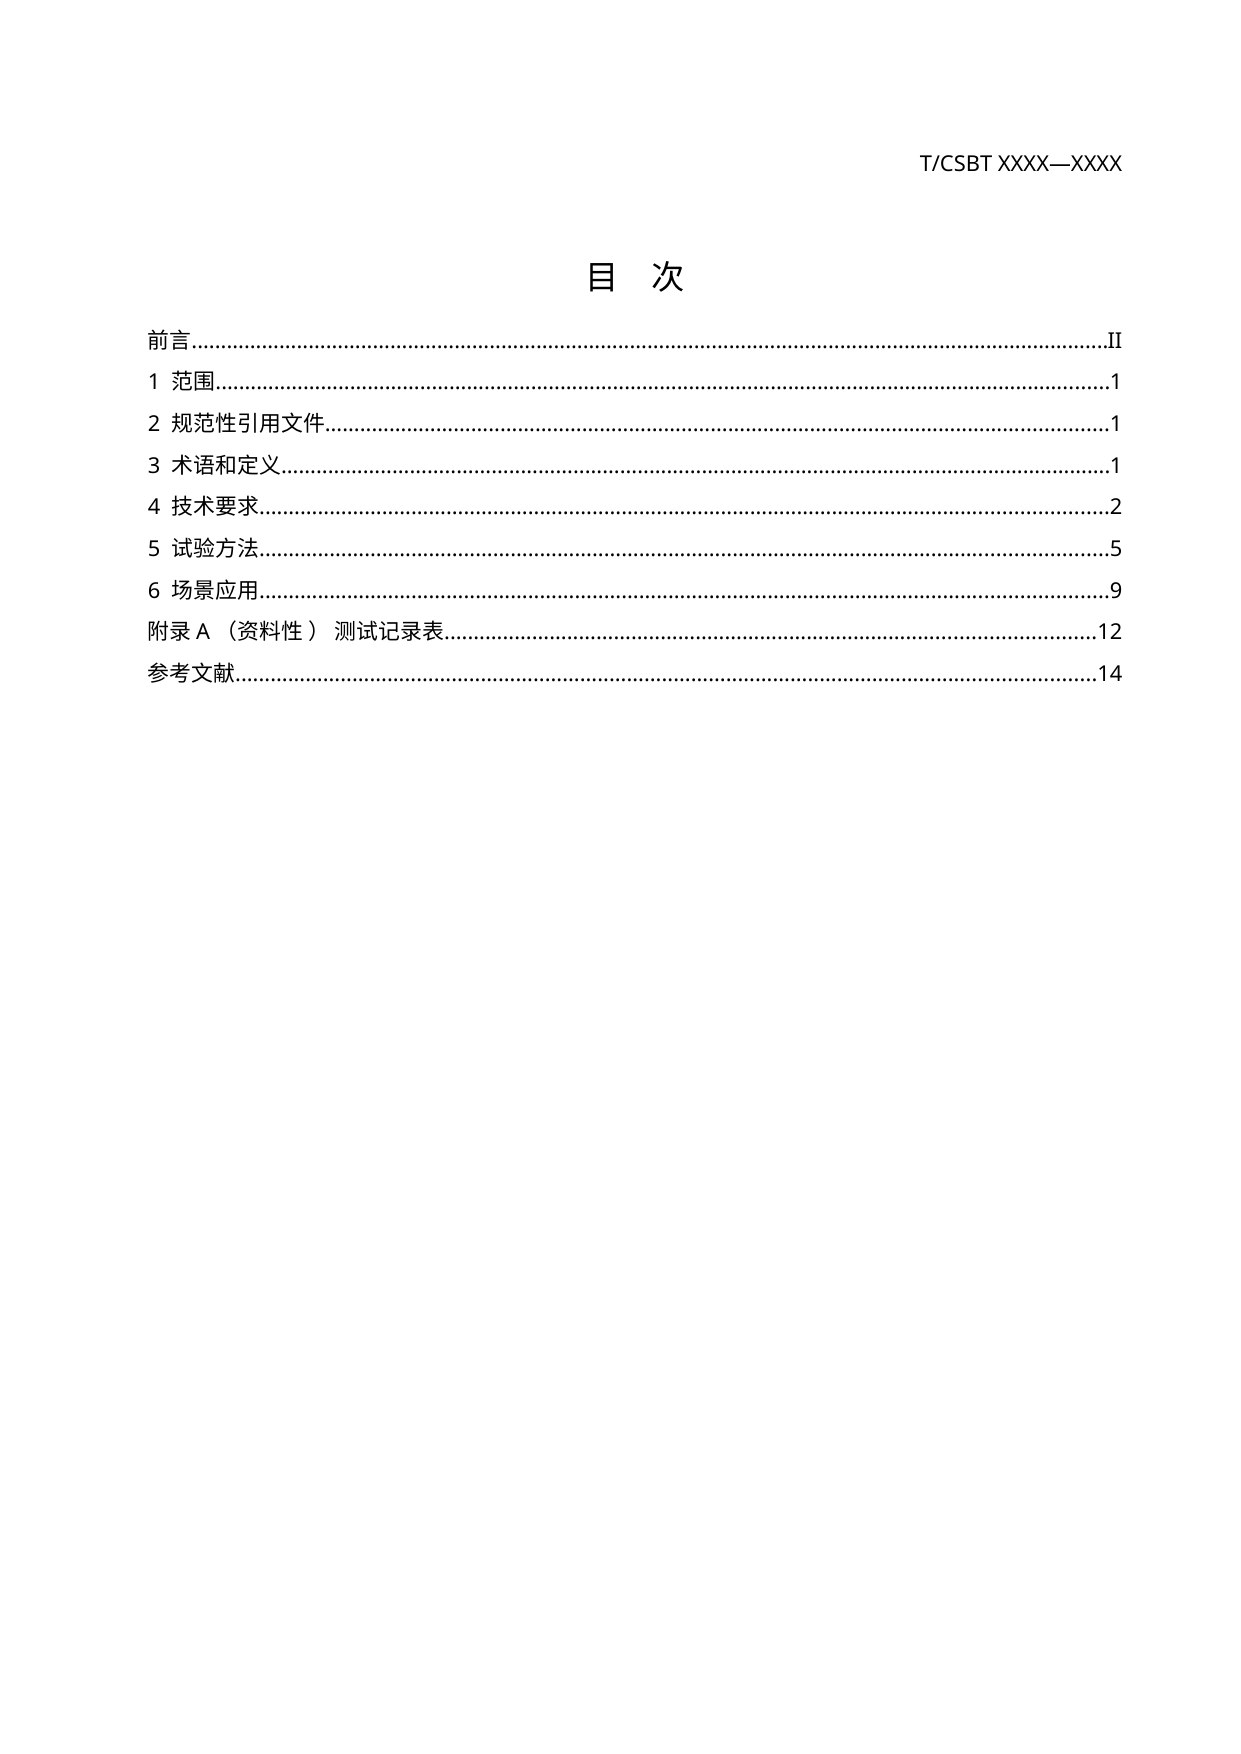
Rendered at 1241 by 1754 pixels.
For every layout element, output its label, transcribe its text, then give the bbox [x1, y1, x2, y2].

text 前言 II [148, 315, 1122, 356]
text 附录A （资料性 ） 测试记录表 12 [148, 606, 1122, 648]
text 6 场景应用 9 [148, 565, 1122, 606]
text 3 术语和定义 1 [148, 440, 1122, 481]
text 1 范围 1 [148, 356, 1122, 398]
text 5 试验方法 5 [148, 523, 1122, 565]
text 目次 [148, 251, 1122, 299]
text 参考文献 14 [148, 648, 1122, 690]
text 4 技术要求 2 [148, 481, 1122, 523]
text 2 规范性引用文件 1 [148, 398, 1122, 440]
